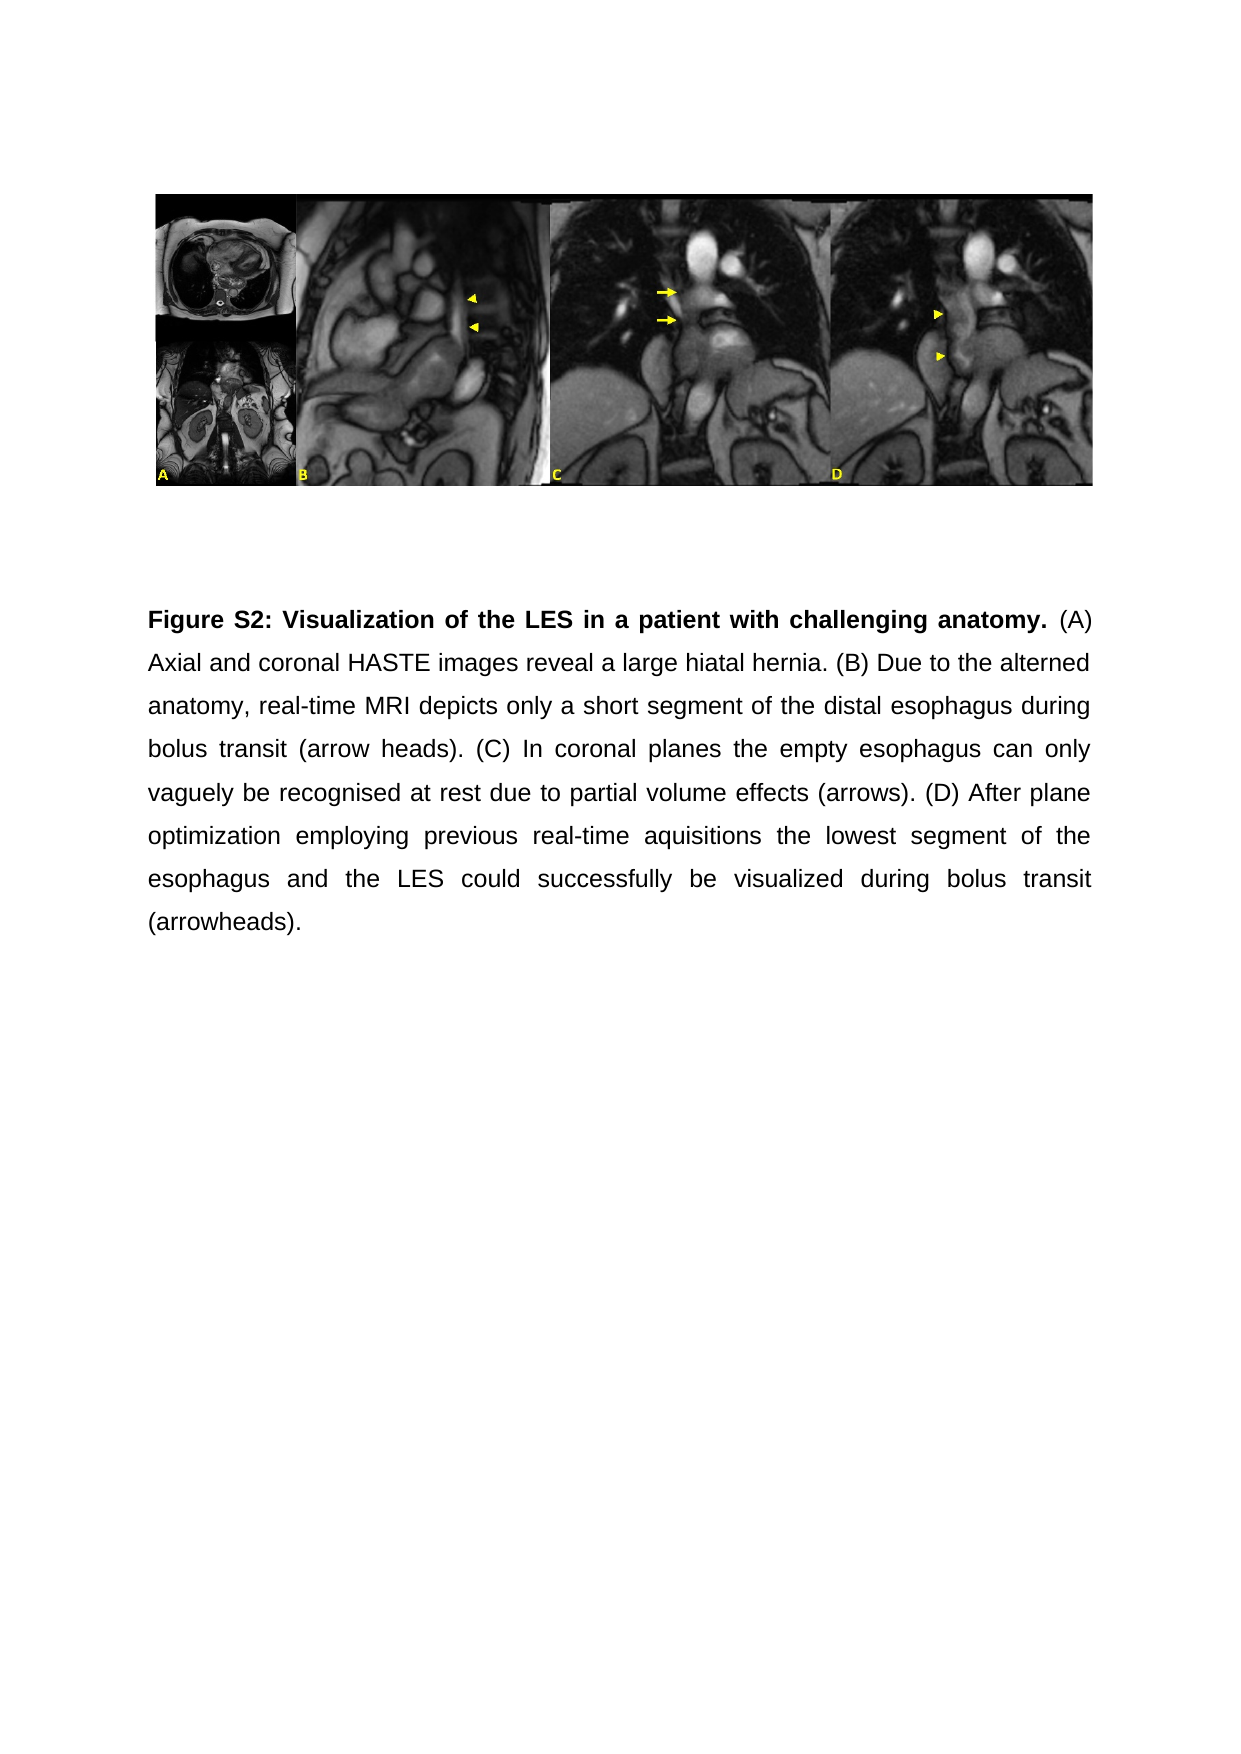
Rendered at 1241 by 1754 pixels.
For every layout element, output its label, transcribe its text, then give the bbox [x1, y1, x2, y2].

picture [147, 194, 1093, 495]
text Figure S2: Visualization of the LES in a patient with challenging anatomy. (A) Axial and coronal HASTE images reveal a large hiatal hernia. (B) Due to the alterned anatomy, real-time MRI depicts only a short segment of the distal esophagus during bolus transit (arrow heads). (C) In coronal planes the empty esophagus can only vaguely be recognised at rest due to partial volume effects (arrows). (D) After plane optimization employing previous real-time aquisitions the lowest segment of the esophagus and the LES could successfully be visualized during bolus transit (arrowheads). [148, 605, 1093, 936]
